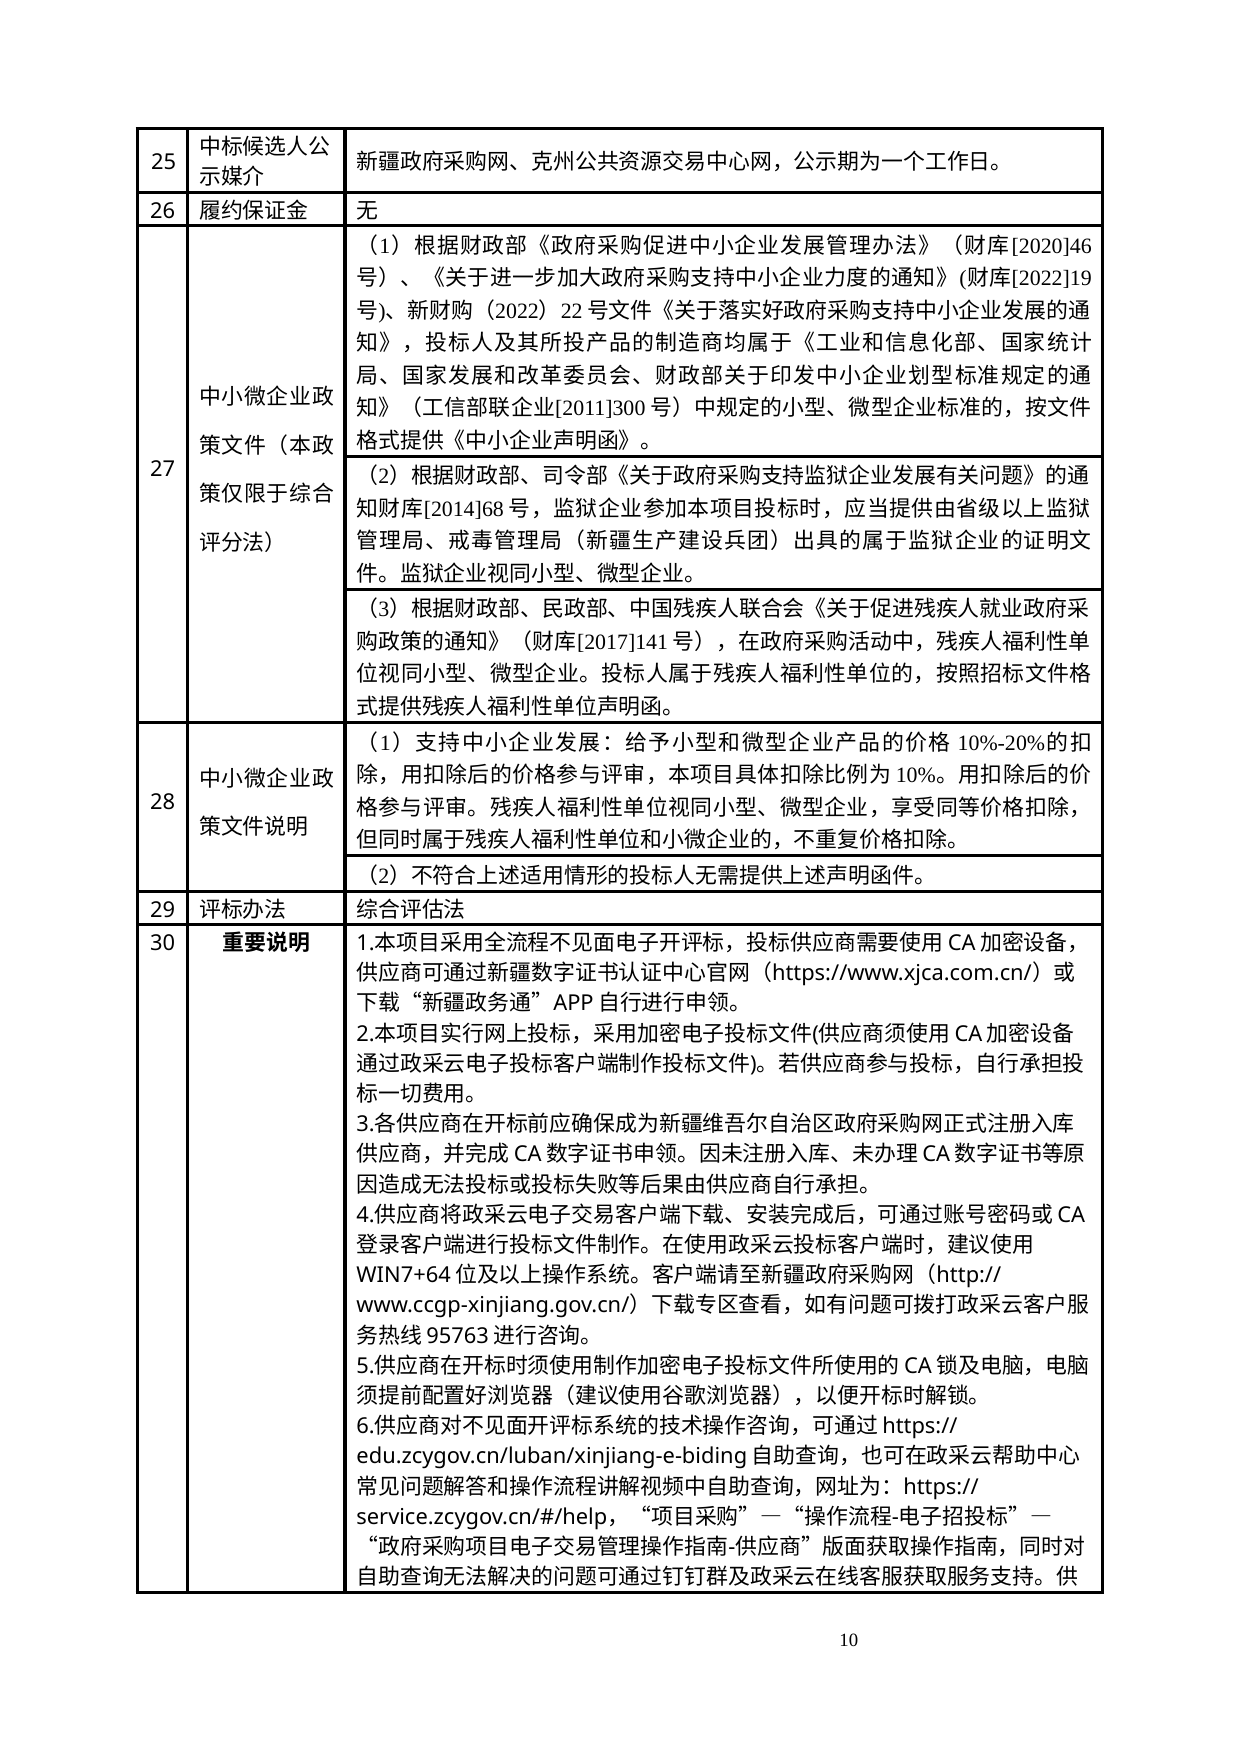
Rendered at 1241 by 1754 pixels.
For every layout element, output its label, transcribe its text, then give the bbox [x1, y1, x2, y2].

table_cell （1）根据财政部《政府采购促进中小企业发展管理办法》（财库[2020]46号）、《关于进一步加大政府采购支持中小企业力度的通知》(财库[2022]19号)、新财购（2022）22号文件《关于落实好政府采购支持中小企业发展的通知》，投标人及其所投产品的制造商均属于《工业和信息化部、国家统计局、国家发展和改革委员会、财政部关于印发中小企业划型标准规定的通知》（工信部联企业[2011]300号）中规定的小型、微型企业标准的，按文件格式提供《中小企业声明函》。 [347, 227, 1101, 455]
table_cell 30 [139, 926, 186, 1591]
table_cell 29 [139, 893, 186, 923]
table_cell 评标办法 [189, 893, 343, 923]
table_cell （1）支持中小企业发展：给予小型和微型企业产品的价格10%-20%的扣除，用扣除后的价格参与评审，本项目具体扣除比例为10%。用扣除后的价格参与评审。残疾人福利性单位视同小型、微型企业，享受同等价格扣除，但同时属于残疾人福利性单位和小微企业的，不重复价格扣除。 [347, 724, 1101, 854]
table_cell 25 [139, 130, 186, 191]
table_cell 中小微企业政策文件说明 [189, 724, 343, 890]
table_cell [347, 926, 1101, 1591]
table_cell 中标候选人公示媒介 [189, 130, 343, 191]
table_cell 27 [139, 227, 186, 721]
table_cell （3）根据财政部、民政部、中国残疾人联合会《关于促进残疾人就业政府采购政策的通知》（财库[2017]141号），在政府采购活动中，残疾人福利性单位视同小型、微型企业。投标人属于残疾人福利性单位的，按照招标文件格式提供残疾人福利性单位声明函。 [347, 591, 1101, 721]
table_cell 26 [139, 194, 186, 224]
table_cell 新疆政府采购网、克州公共资源交易中心网，公示期为一个工作日。 [347, 130, 1101, 191]
table_cell 综合评估法 [347, 893, 1101, 923]
table_cell 28 [139, 724, 186, 890]
table_cell （2）不符合上述适用情形的投标人无需提供上述声明函件。 [347, 857, 1101, 890]
table_cell 履约保证金 [189, 194, 343, 224]
table_cell 中小微企业政策文件（本政策仅限于综合评分法） [189, 227, 343, 721]
table_cell （2）根据财政部、司令部《关于政府采购支持监狱企业发展有关问题》的通知财库[2014]68号，监狱企业参加本项目投标时，应当提供由省级以上监狱管理局、戒毒管理局（新疆生产建设兵团）出具的属于监狱企业的证明文件。监狱企业视同小型、微型企业。 [347, 458, 1101, 588]
table_cell 重要说明 [189, 926, 343, 1591]
table_cell 无 [347, 194, 1101, 224]
